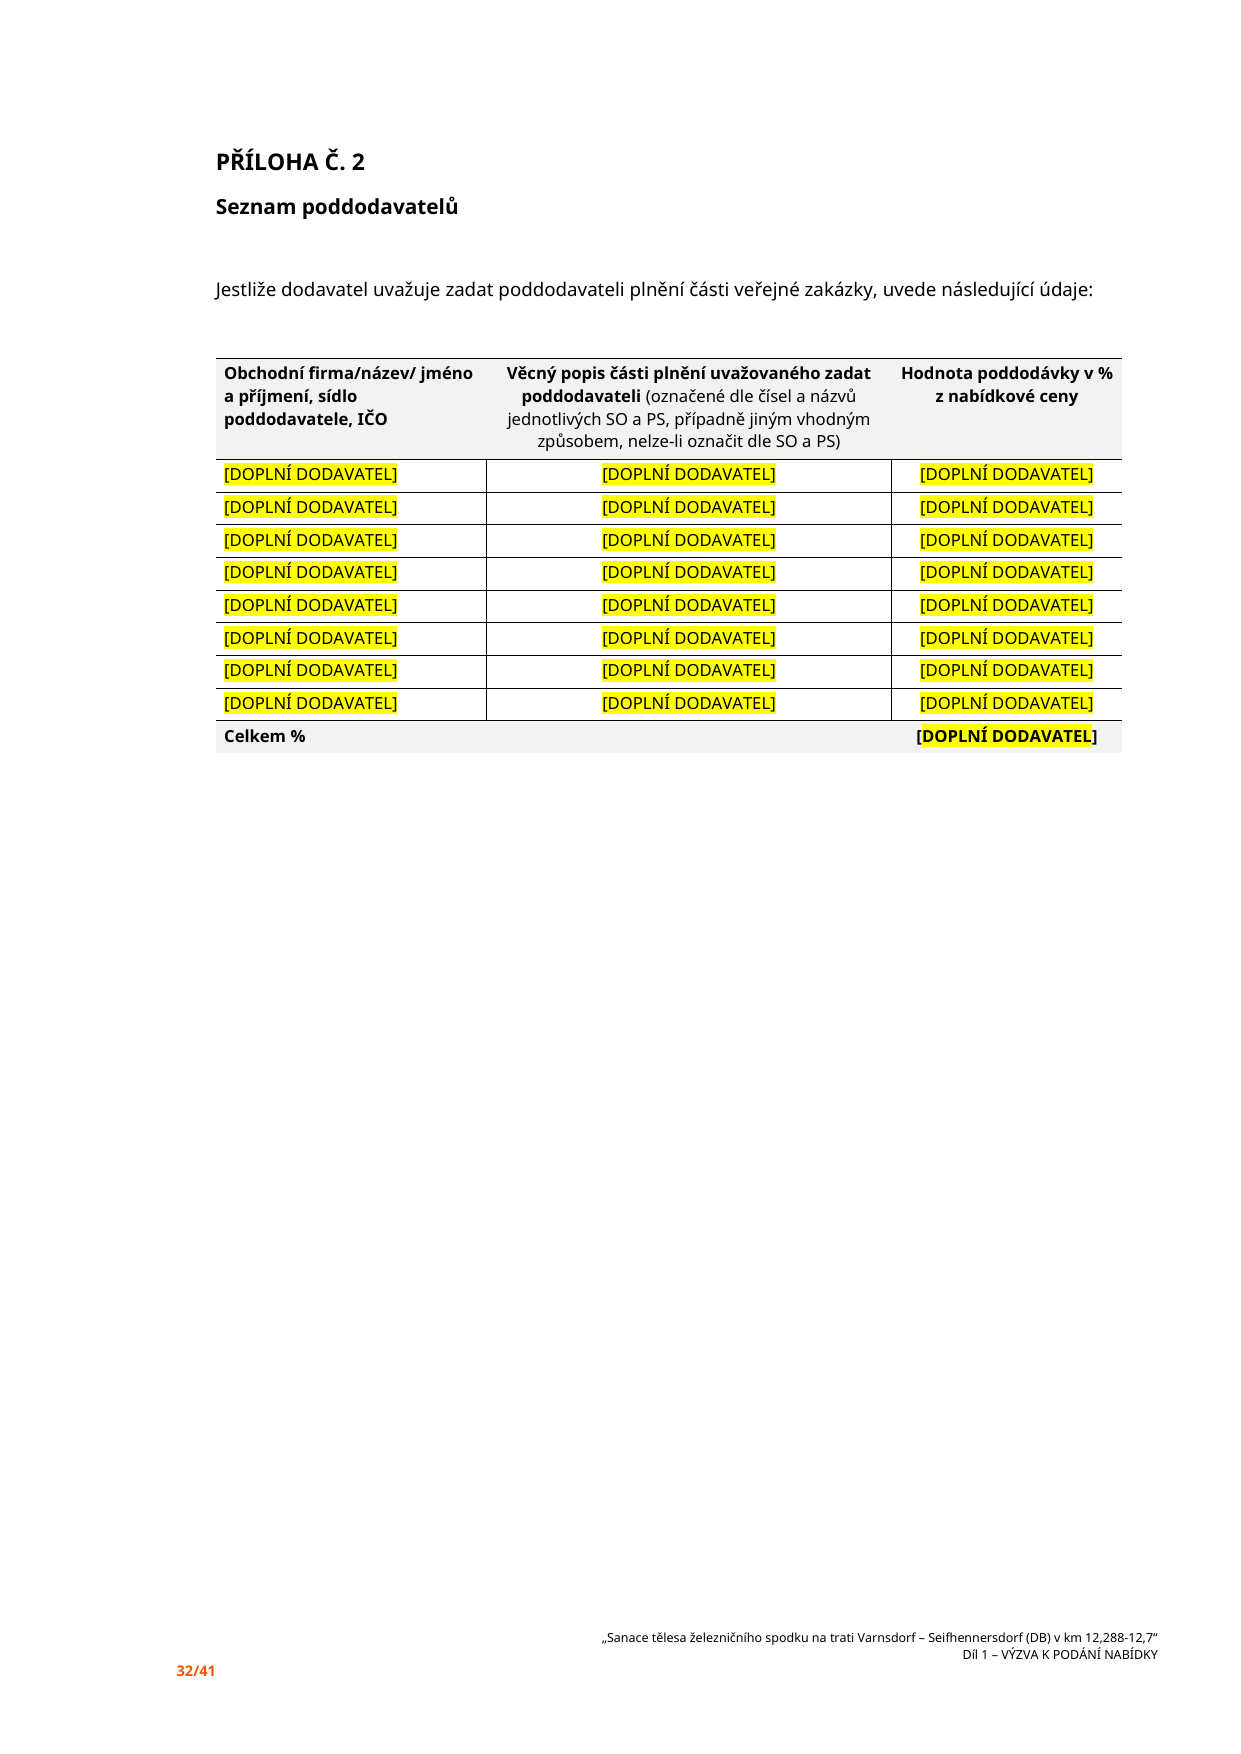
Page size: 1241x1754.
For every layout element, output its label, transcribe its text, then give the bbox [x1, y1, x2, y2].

table_cell [DOPLNÍ DODAVATEL] [216, 689, 486, 720]
table_cell [DOPLNÍ DODAVATEL] [892, 591, 1122, 622]
table_cell [DOPLNÍ DODAVATEL] [892, 689, 1122, 720]
table_cell [DOPLNÍ DODAVATEL] [892, 525, 1122, 557]
table_cell [DOPLNÍ DODAVATEL] [216, 558, 486, 589]
table_cell [DOPLNÍ DODAVATEL] [487, 656, 891, 688]
table_cell [DOPLNÍ DODAVATEL] [892, 493, 1122, 524]
table_cell [DOPLNÍ DODAVATEL] [216, 656, 486, 688]
table_cell Celkem % [216, 721, 486, 753]
table_cell [DOPLNÍ DODAVATEL] [487, 558, 891, 589]
table_cell [DOPLNÍ DODAVATEL] [487, 689, 891, 720]
table_cell [DOPLNÍ DODAVATEL] [892, 558, 1122, 589]
table_cell [DOPLNÍ DODAVATEL] [892, 460, 1122, 491]
text Jestliže dodavatel uvažuje zadat poddodavateli plnění části veřejné zakázky, uvede následující údaje: [216, 277, 1122, 302]
text Příloha č. 2 [216, 146, 1122, 177]
table_cell [DOPLNÍ DODAVATEL] [891, 721, 1122, 753]
table_header Hodnota poddodávky v % z nabídkové ceny [891, 359, 1122, 459]
table_header Obchodní firma/název/ jméno a příjmení, sídlo poddodavatele, IČO [216, 359, 486, 459]
table_cell [DOPLNÍ DODAVATEL] [216, 460, 486, 491]
table_cell [DOPLNÍ DODAVATEL] [216, 525, 486, 557]
table_header Věcný popis části plnění uvažovaného zadat poddodavateli (označené dle čísel a názvů jednotlivých SO a PS, případně jiným vhodným způsobem, nelze-li označit dle SO a PS) [486, 359, 891, 459]
text Seznam poddodavatelů [216, 192, 1122, 221]
table_cell [DOPLNÍ DODAVATEL] [487, 493, 891, 524]
table_cell [DOPLNÍ DODAVATEL] [487, 623, 891, 655]
table_cell [DOPLNÍ DODAVATEL] [216, 591, 486, 622]
table_cell [DOPLNÍ DODAVATEL] [487, 460, 891, 491]
table_cell [DOPLNÍ DODAVATEL] [892, 656, 1122, 688]
table_cell [DOPLNÍ DODAVATEL] [487, 591, 891, 622]
table_cell [DOPLNÍ DODAVATEL] [487, 525, 891, 557]
table_cell [486, 721, 891, 753]
table_cell [DOPLNÍ DODAVATEL] [216, 493, 486, 524]
table_cell [DOPLNÍ DODAVATEL] [216, 623, 486, 655]
table_cell [DOPLNÍ DODAVATEL] [892, 623, 1122, 655]
